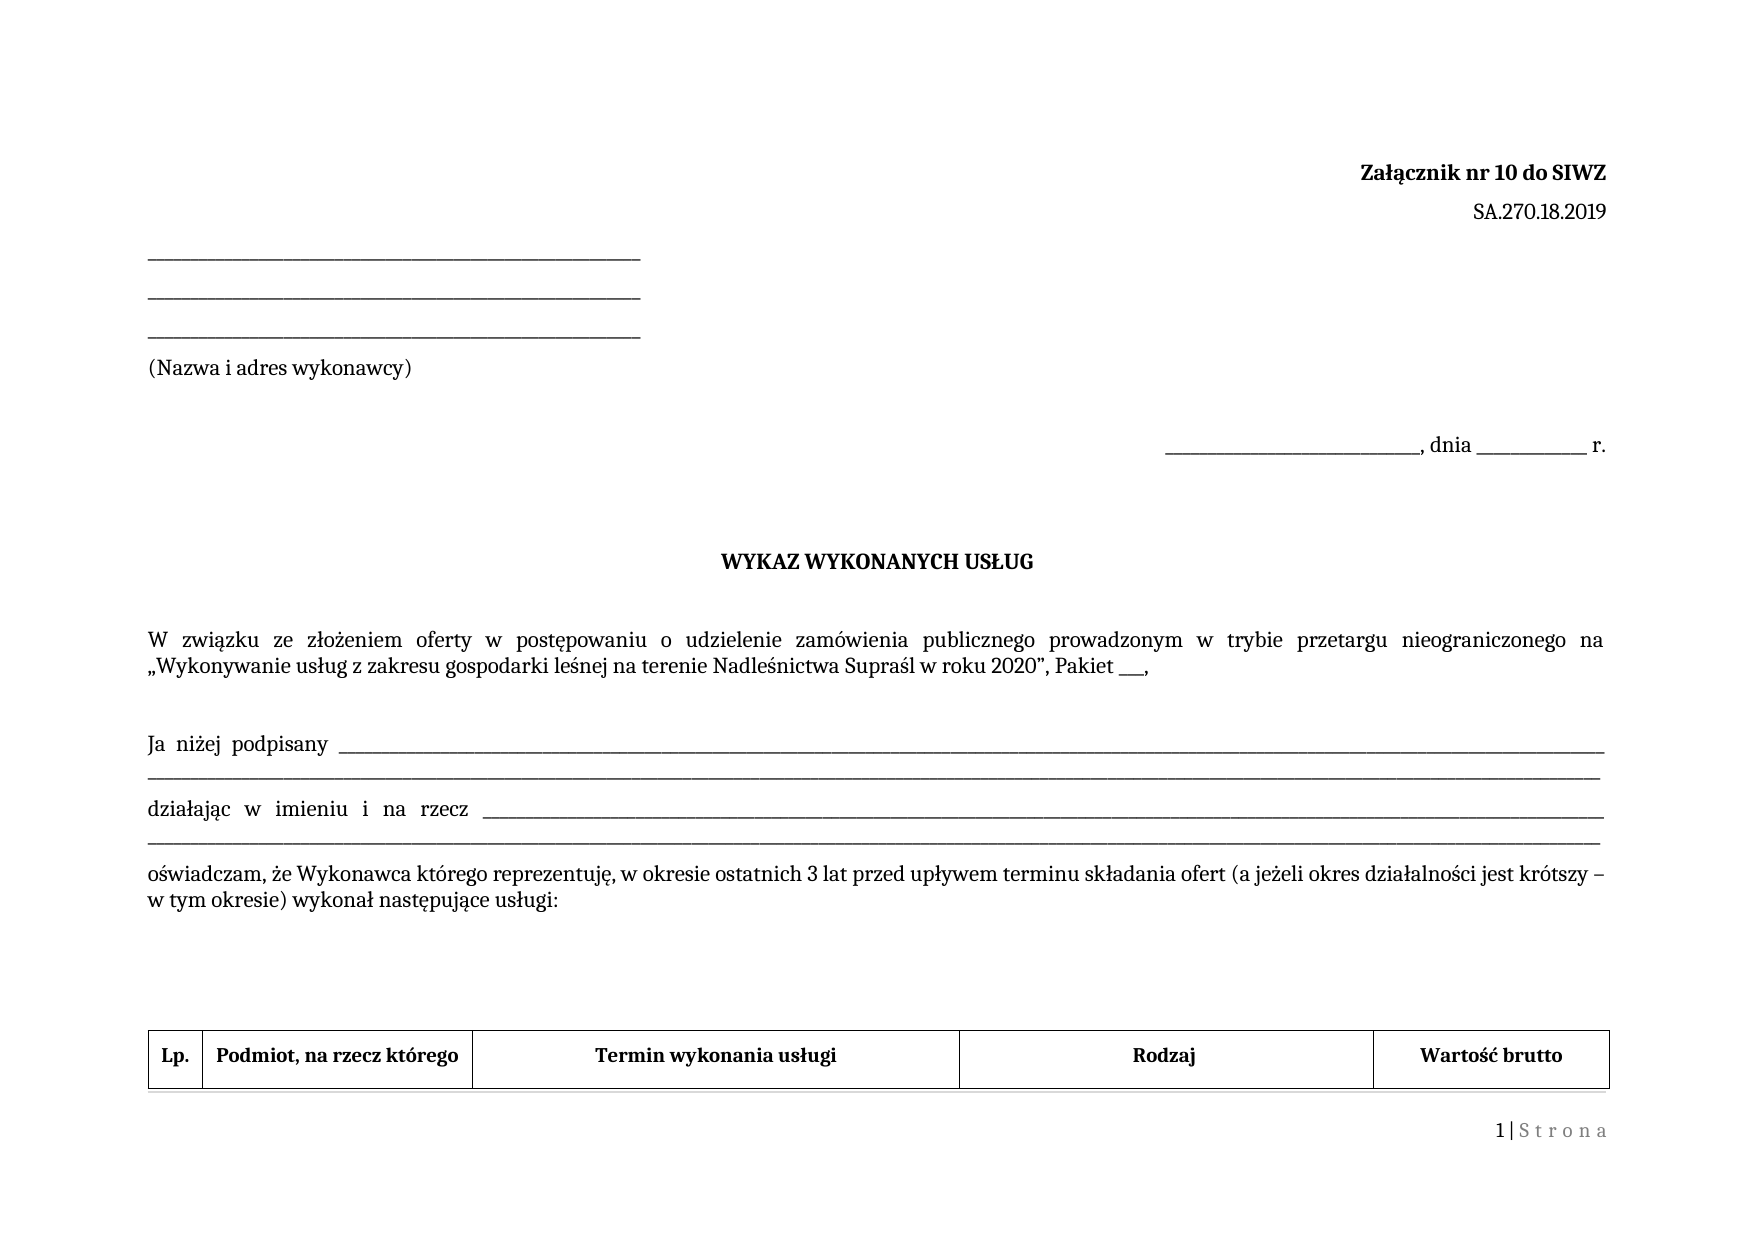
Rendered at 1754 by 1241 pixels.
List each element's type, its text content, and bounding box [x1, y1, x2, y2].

text działając w imieniu i na rzecz ____________________________________________________________________________________________________________________________________ ___________________________________________________________________________________________________________________________________________________________________________ [148, 796, 1606, 848]
table_header Lp. [149, 1031, 202, 1088]
text __________________________________________________________ [148, 316, 1606, 342]
text oświadczam, że Wykonawca którego reprezentuję, w okresie ostatnich 3 lat przed upływem terminu składania ofert (a jeżeli okres działalności jest krótszy – w tym okresie) wykonał następujące usługi: [148, 861, 1606, 913]
text Załącznik nr 10 do SIWZ [148, 160, 1606, 186]
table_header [203, 1031, 472, 1088]
text (Nazwa i adres wykonawcy) [148, 354, 1606, 381]
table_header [960, 1031, 1373, 1088]
text SA.270.18.2019 [148, 199, 1606, 225]
text Ja niżej podpisany _____________________________________________________________________________________________________________________________________________________ ___________________________________________________________________________________________________________________________________________________________________________ [148, 730, 1606, 783]
text WYKAZ WYKONANYCH USŁUG [148, 549, 1606, 575]
text ______________________________, dnia _____________ r. [148, 432, 1606, 458]
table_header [473, 1031, 959, 1088]
text __________________________________________________________ [148, 277, 1606, 303]
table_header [1374, 1031, 1609, 1088]
text W związku ze złożeniem oferty w postępowaniu o udzielenie zamówienia publicznego prowadzonym w trybie przetargu nieograniczonego na „Wykonywanie usług z zakresu gospodarki leśnej na terenie Nadleśnictwa Supraśl w roku 2020”, Pakiet ___, [148, 626, 1606, 679]
text __________________________________________________________ [148, 238, 1606, 264]
